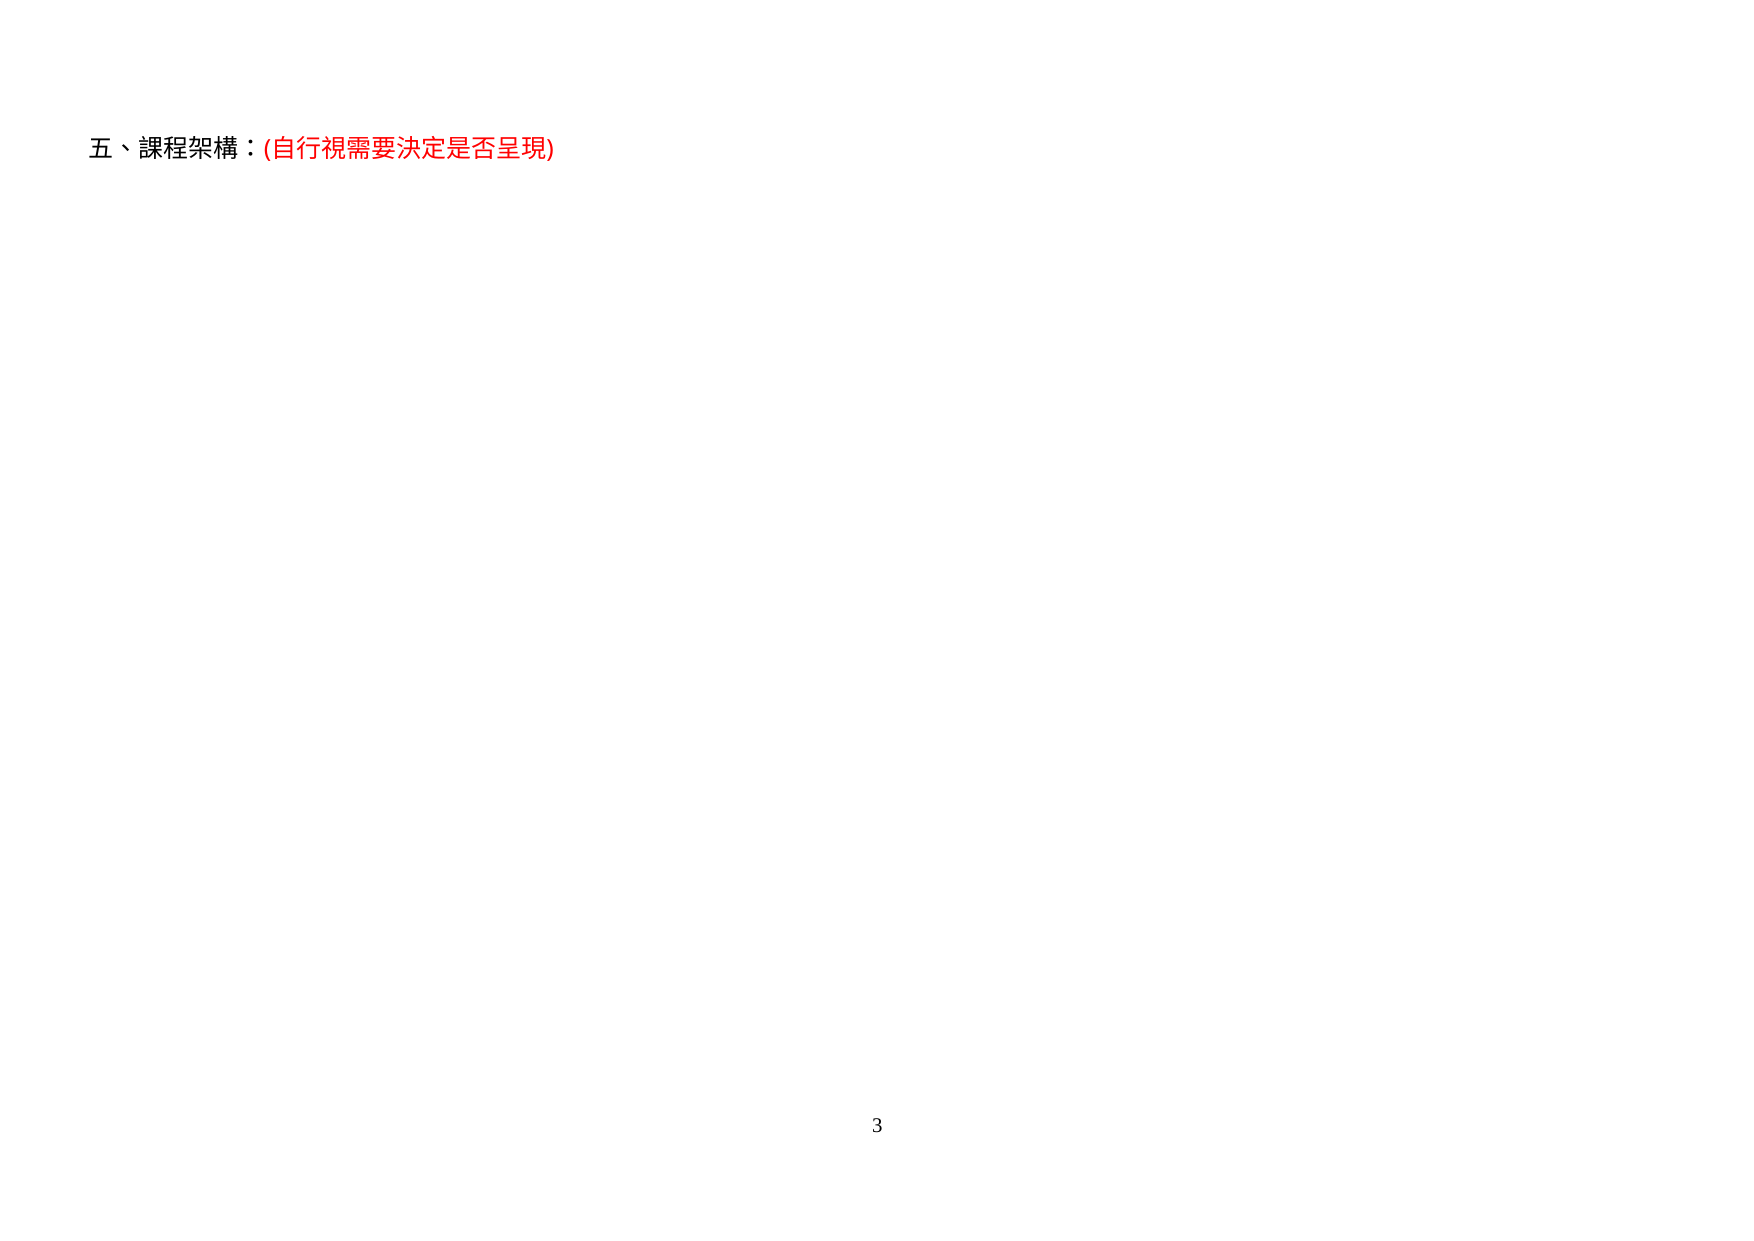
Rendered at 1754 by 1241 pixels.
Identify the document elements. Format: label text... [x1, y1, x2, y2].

text 五、課程架構：(自行視需要決定是否呈現) [89, 128, 1665, 165]
